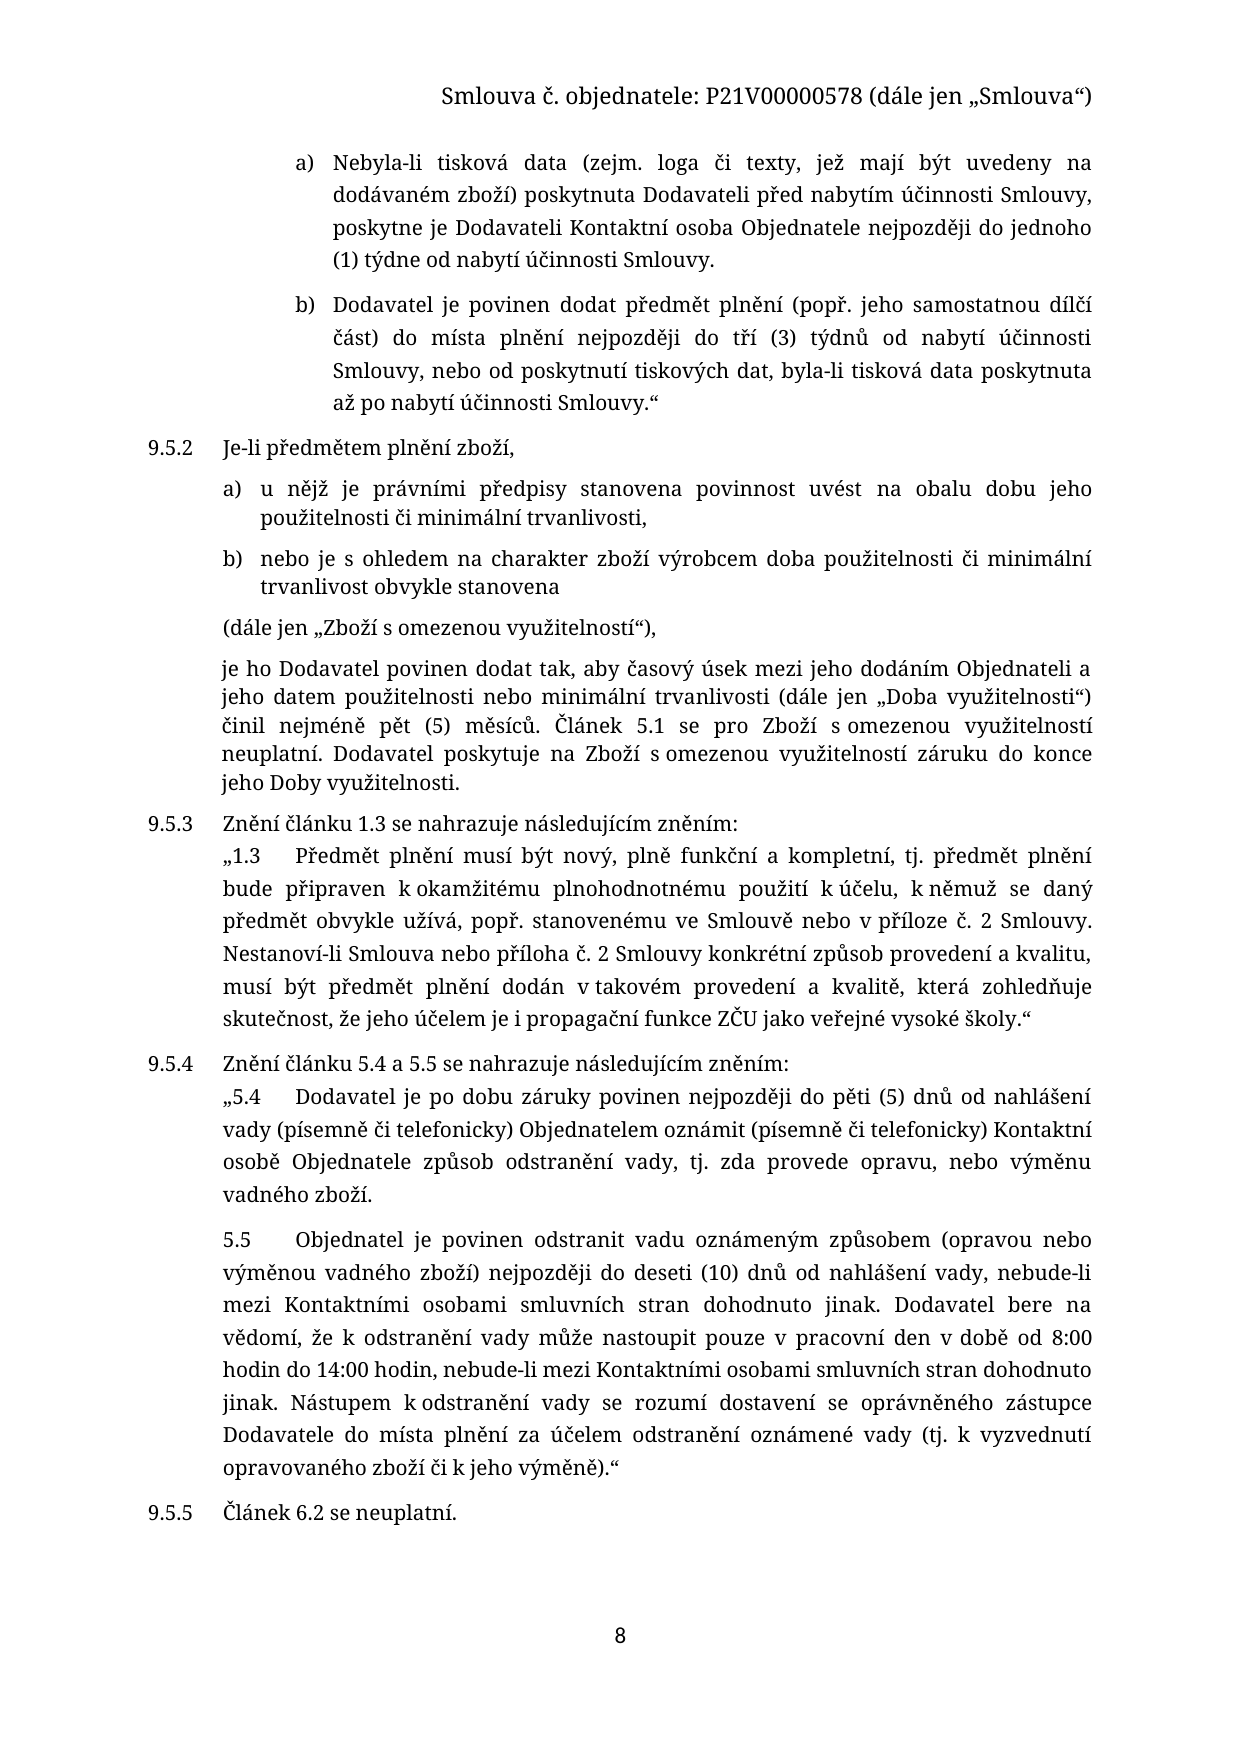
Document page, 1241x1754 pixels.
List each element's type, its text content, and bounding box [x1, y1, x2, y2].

list „1.3 Předmět plnění musí být nový, plně funkční a kompletní, tj. předmět plnění bude připraven k okamžitému plnohodnotnému použití k účelu, k němuž se daný předmět obvykle užívá, popř. stanovenému ve Smlouvě nebo v příloze č. 2 Smlouvy. Nestanoví-li Smlouva nebo příloha č. 2 Smlouvy konkrétní způsob provedení a kvalitu, musí být předmět plnění dodán v takovém provedení a kvalitě, která zohledňuje skutečnost, že jeho účelem je i propagační funkce ZČU jako veřejné vysoké školy.“ [223, 841, 1093, 1033]
list nebo je s ohledem na charakter zboží výrobcem doba použitelnosti či minimální trvanlivost obvykle stanovena [223, 544, 1093, 601]
list u nějž je právními předpisy stanovena povinnost uvést na obalu dobu jeho použitelnosti či minimální trvanlivosti, [223, 474, 1093, 531]
list Znění článku 5.4 a 5.5 se nahrazuje následujícím zněním: [148, 1049, 1093, 1078]
list Znění článku 1.3 se nahrazuje následujícím zněním: [148, 809, 1093, 837]
list Nebyla-li tisková data (zejm. loga či texty, jež mají být uvedeny na dodávaném zboží) poskytnuta Dodavateli před nabytím účinnosti Smlouvy, poskytne je Dodavateli Kontaktní osoba Objednatele nejpozději do jednoho (1) týdne od nabytí účinnosti Smlouvy. [295, 148, 1093, 274]
list Dodavatel je povinen dodat předmět plnění (popř. jeho samostatnou dílčí část) do místa plnění nejpozději do tří (3) týdnů od nabytí účinnosti Smlouvy, nebo od poskytnutí tiskových dat, byla-li tisková data poskytnuta až po nabytí účinnosti Smlouvy.“ [295, 291, 1093, 417]
list 5.5 Objednatel je povinen odstranit vadu oznámeným způsobem (opravou nebo výměnou vadného zboží) nejpozději do deseti (10) dnů od nahlášení vady, nebude-li mezi Kontaktními osobami smluvních stran dohodnuto jinak. Dodavatel bere na vědomí, že k odstranění vady může nastoupit pouze v pracovní den v době od 8:00 hodin do 14:00 hodin, nebude-li mezi Kontaktními osobami smluvních stran dohodnuto jinak. Nástupem k odstranění vady se rozumí dostavení se oprávněného zástupce Dodavatele do místa plnění za účelem odstranění oznámené vady (tj. k vyzvednutí opravovaného zboží či k jeho výměně).“ [223, 1225, 1093, 1482]
text je ho Dodavatel povinen dodat tak, aby časový úsek mezi jeho dodáním Objednateli a jeho datem použitelnosti nebo minimální trvanlivosti (dále jen „Doba využitelnosti“) činil nejméně pět (5) měsíců. Článek 5.1 se pro Zboží s omezenou využitelností neuplatní. Dodavatel poskytuje na Zboží s omezenou využitelností záruku do konce jeho Doby využitelnosti. [221, 654, 1093, 796]
text (dále jen „Zboží s omezenou využitelností“), [223, 613, 1093, 642]
list Článek 6.2 se neuplatní. [148, 1498, 1093, 1527]
list „5.4 Dodavatel je po dobu záruky povinen nejpozději do pěti (5) dnů od nahlášení vady (písemně či telefonicky) Objednatelem oznámit (písemně či telefonicky) Kontaktní osobě Objednatele způsob odstranění vady, tj. zda provede opravu, nebo výměnu vadného zboží. [223, 1082, 1093, 1208]
list Je-li předmětem plnění zboží, [148, 433, 1093, 462]
